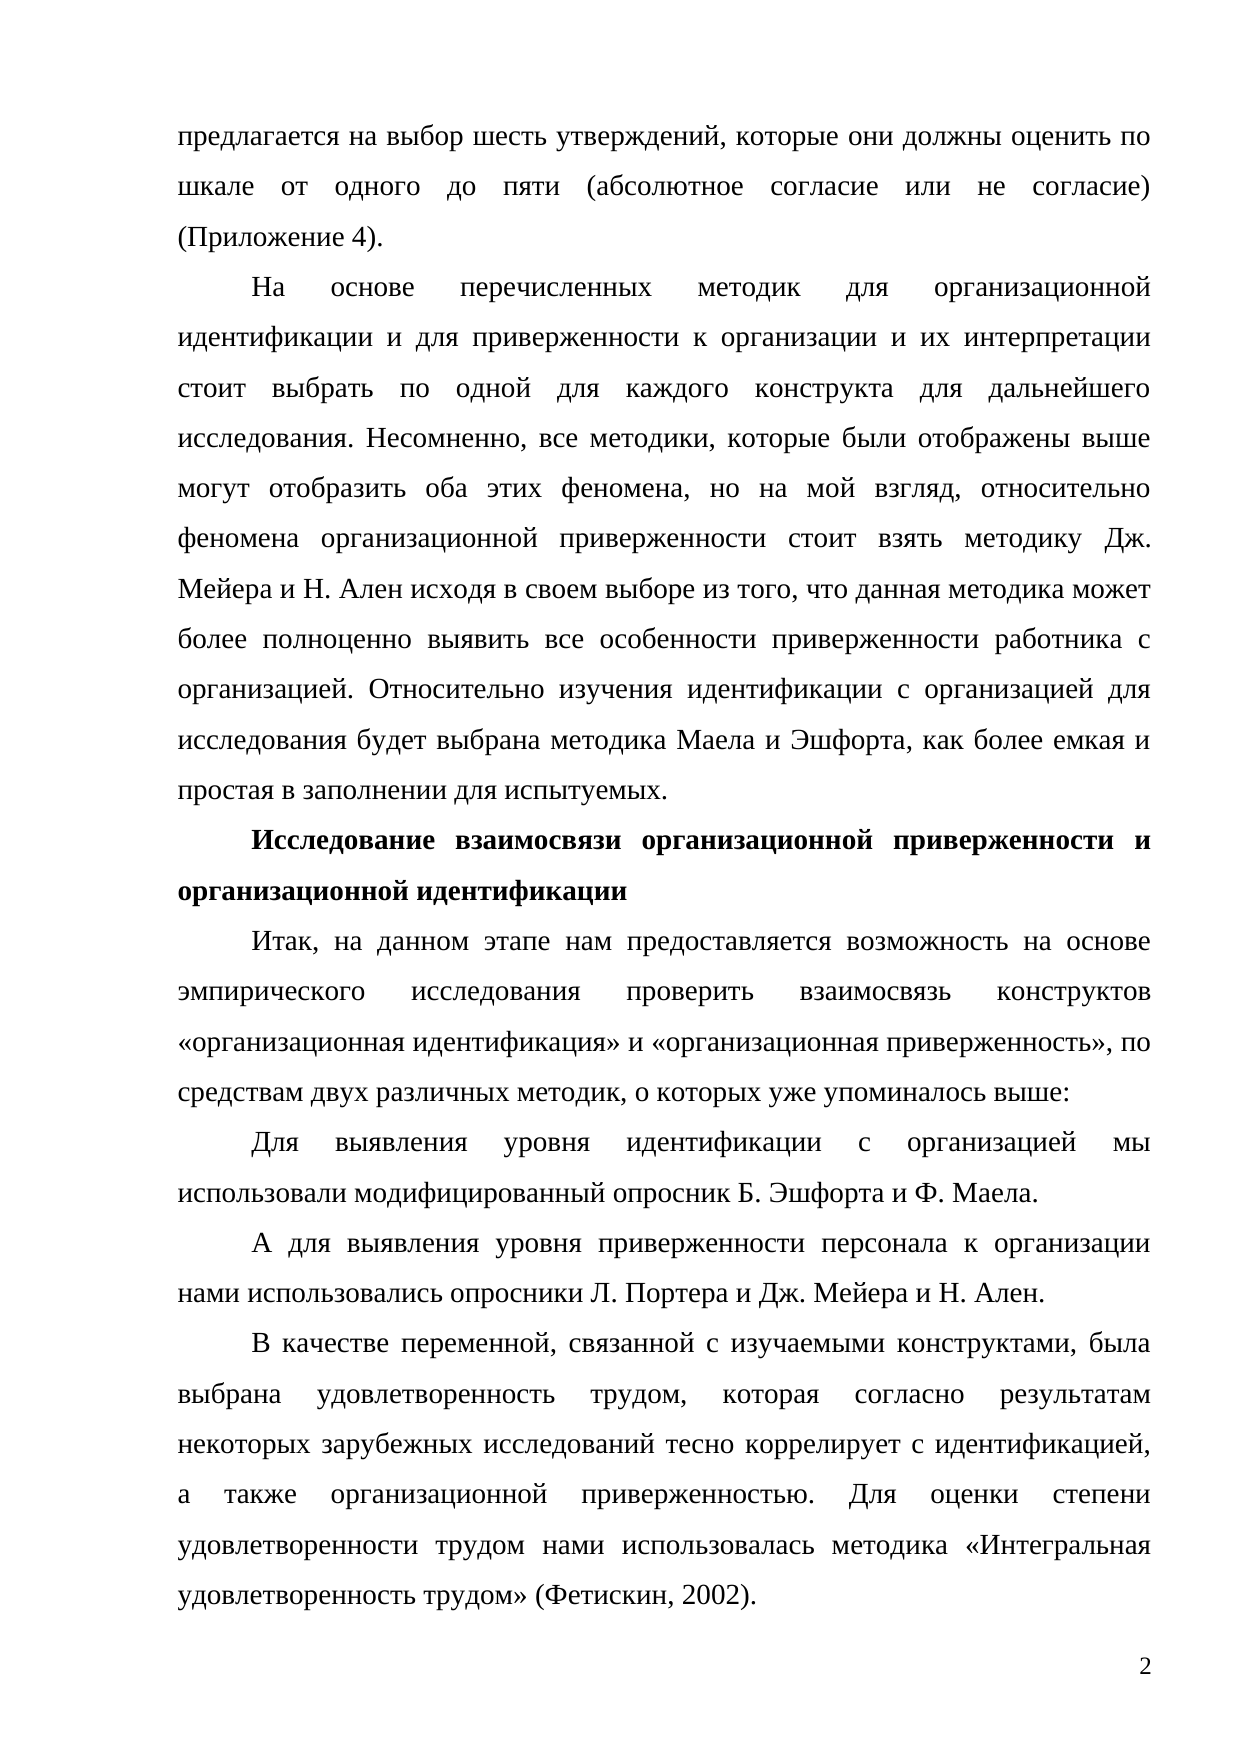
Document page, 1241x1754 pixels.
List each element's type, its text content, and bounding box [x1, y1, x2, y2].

text В качестве переменной, связанной с изучаемыми конструктами, была выбрана удовлетворенность трудом, которая согласно результатам некоторых зарубежных исследований тесно коррелирует с идентификацией, а также организационной приверженностью. Для оценки степени удовлетворенности трудом нами использовалась методика «Интегральная удовлетворенность трудом» (Фетискин, 2002). [177, 1326, 1152, 1611]
text Итак, на данном этапе нам предоставляется возможность на основе эмпирического исследования проверить взаимосвязь конструктов «организационная идентификация» и «организационная приверженность», по средствам двух различных методик, о которых уже упоминалось выше: [177, 923, 1152, 1108]
text Исследование взаимосвязи организационной приверженности и организационной идентификации [177, 822, 1152, 906]
text Для выявления уровня идентификации с организацией мы использовали модифицированный опросник Б. Эшфорта и Ф. Маела. [177, 1124, 1152, 1208]
text На основе перечисленных методик для организационной идентификации и для приверженности к организации и их интерпретации стоит выбрать по одной для каждого конструкта для дальнейшего исследования. Несомненно, все методики, которые были отображены выше могут отобразить оба этих феномена, но на мой взгляд, относительно феномена организационной приверженности стоит взять методику Дж. Мейера и Н. Ален исходя в своем выборе из того, что данная методика может более полноценно выявить все особенности приверженности работника с организацией. Относительно изучения идентификации с организацией для исследования будет выбрана методика Маела и Эшфорта, как более емкая и простая в заполнении для испытуемых. [177, 269, 1152, 806]
text А для выявления уровня приверженности персонала к организации нами использовались опросники Л. Портера и Дж. Мейера и Н. Ален. [177, 1225, 1152, 1309]
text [177, 118, 1152, 252]
